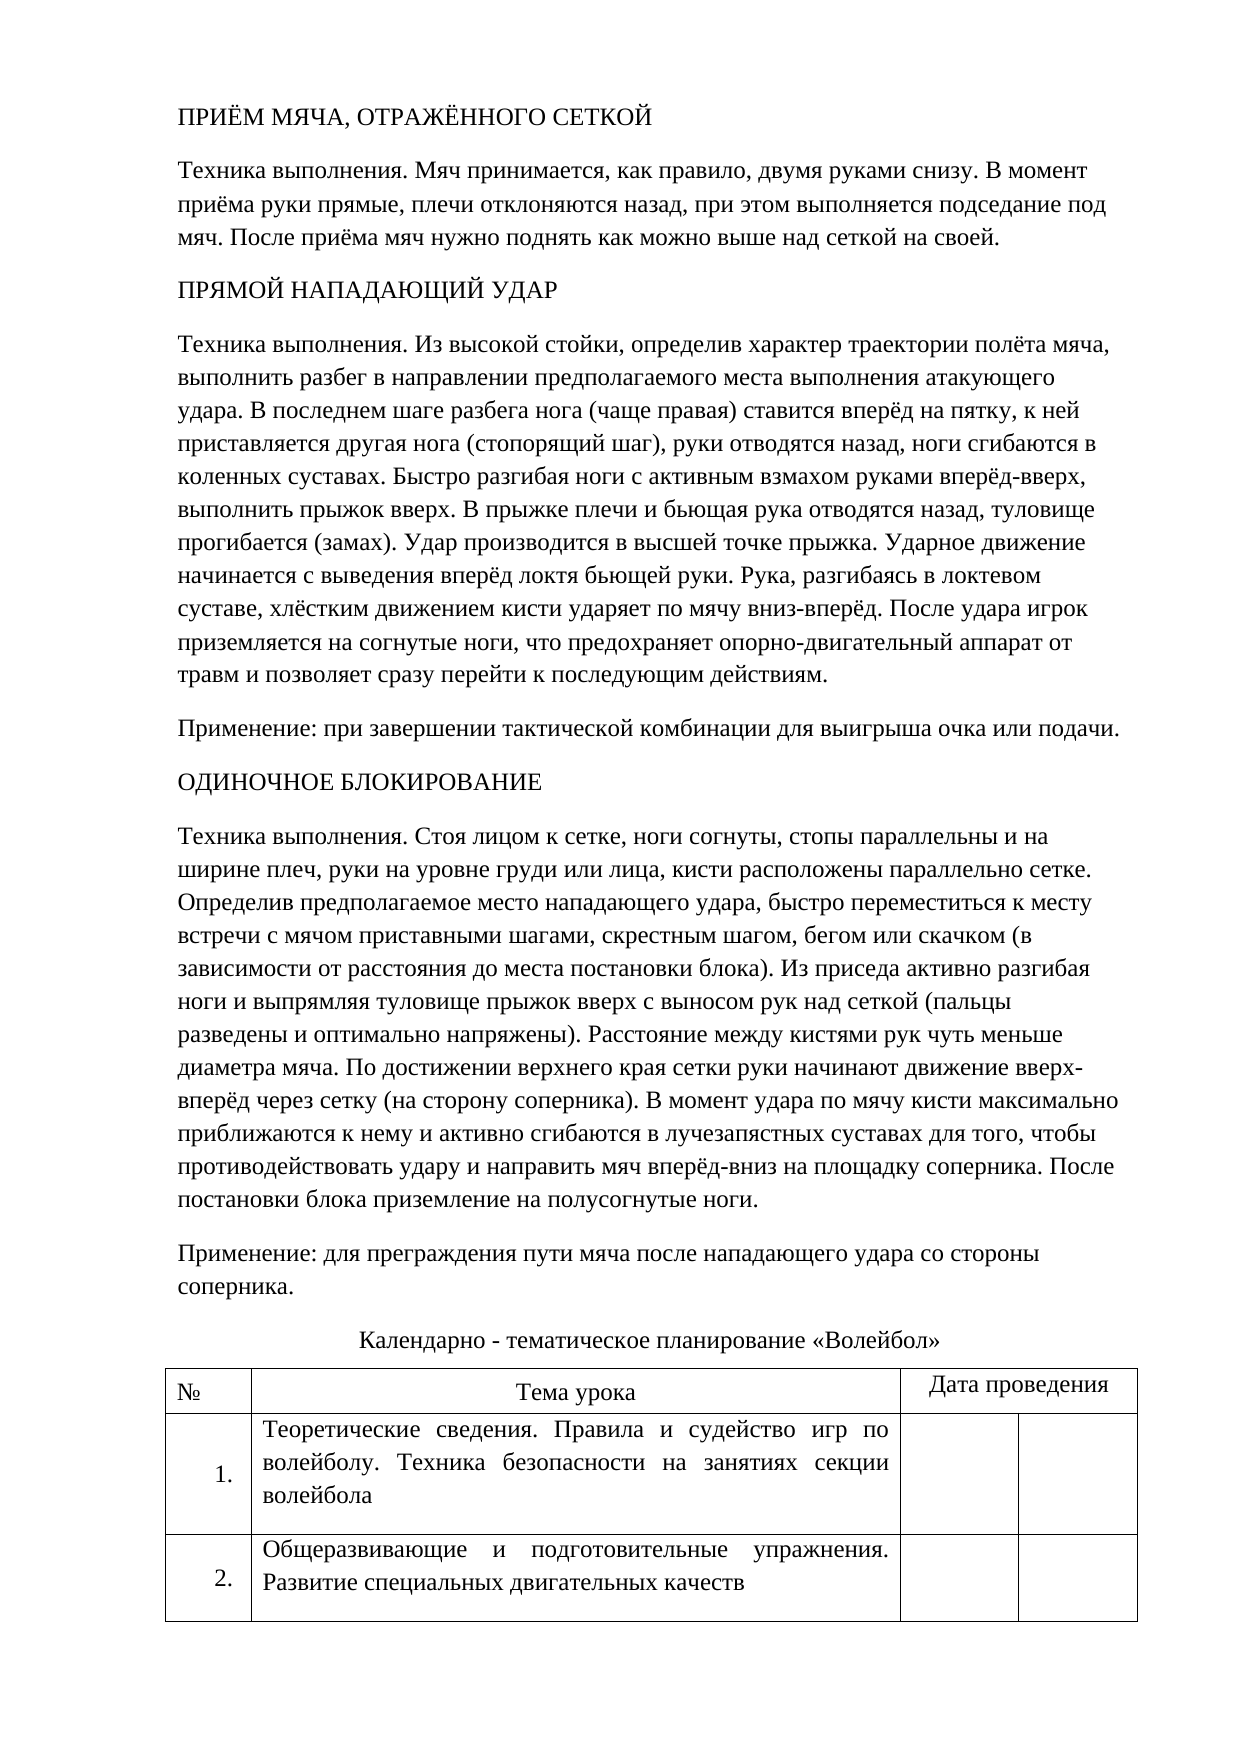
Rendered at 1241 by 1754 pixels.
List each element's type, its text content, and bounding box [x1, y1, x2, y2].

table_cell [166, 1414, 251, 1533]
table_header № [166, 1369, 251, 1413]
table_cell Теоретические сведения. Правила и судейство игр по волейболу. Техника безопасности на занятиях секции волейбола [252, 1414, 900, 1533]
text Применение: для преграждения пути мяча после нападающего удара со стороны соперника. [177, 1238, 1122, 1300]
table_cell [901, 1414, 1018, 1533]
text Календарно - тематическое планирование «Волейбол» [177, 1325, 1122, 1354]
text Техника выполнения. Стоя лицом к сетке, ноги согнуты, стопы параллельны и на ширине плеч, руки на уровне груди или лица, кисти расположены параллельно сетке. Определив предполагаемое место нападающего удара, быстро переместиться к месту встречи с мячом приставными шагами, скрестным шагом, бегом или скачком (в зависимости от расстояния до места постановки блока). Из приседа активно разгибая ноги и выпрямляя туловище прыжок вверх с выносом рук над сеткой (пальцы разведены и оптимально напряжены). Расстояние между кистями рук чуть меньше диаметра мяча. По достижении верхнего края сетки руки начинают движение вверх-вперёд через сетку (на сторону соперника). В момент удара по мячу кисти максимально приближаются к нему и активно сгибаются в лучезапястных суставах для того, чтобы противодействовать удару и направить мяч вперёд-вниз на площадку соперника. После постановки блока приземление на полусогнутые ноги. [177, 821, 1122, 1213]
table_header Дата проведения [901, 1369, 1137, 1413]
text Применение: при завершении тактической комбинации для выигрыша очка или подачи. [177, 713, 1122, 742]
table_cell [166, 1535, 251, 1621]
table_header Тема урока [252, 1369, 900, 1413]
table_cell [1019, 1414, 1137, 1533]
text ПРЯМОЙ НАПАДАЮЩИЙ УДАР [177, 276, 1122, 304]
text Техника выполнения. Из высокой стойки, определив характер траектории полёта мяча, выполнить разбег в направлении предполагаемого места выполнения атакующего удара. В последнем шаге разбега нога (чаще правая) ставится вперёд на пятку, к ней приставляется другая нога (стопорящий шаг), руки отводятся назад, ноги сгибаются в коленных суставах. Быстро разгибая ноги с активным взмахом руками вперёд-вверх, выполнить прыжок вверх. В прыжке плечи и бьющая рука отводятся назад, туловище прогибается (замах). Удар производится в высшей точке прыжка. Ударное движение начинается с выведения вперёд локтя бьющей руки. Рука, разгибаясь в локтевом суставе, хлёстким движением кисти ударяет по мячу вниз-вперёд. После удара игрок приземляется на согнутые ноги, что предохраняет опорно-двигательный аппарат от травм и позволяет сразу перейти к последующим действиям. [177, 329, 1122, 688]
table_cell [1019, 1535, 1137, 1621]
text ОДИНОЧНОЕ БЛОКИРОВАНИЕ [177, 767, 1122, 796]
table_cell [901, 1535, 1018, 1621]
text ПРИЁМ МЯЧА, ОТРАЖЁННОГО СЕТКОЙ [177, 102, 1122, 131]
table_cell Общеразвивающие и подготовительные упражнения. Развитие специальных двигательных качеств [252, 1535, 900, 1621]
text Техника выполнения. Мяч принимается, как правило, двумя руками снизу. В момент приёма руки прямые, плечи отклоняются назад, при этом выполняется подседание под мяч. После приёма мяч нужно поднять как можно выше над сеткой на своей. [177, 156, 1122, 250]
